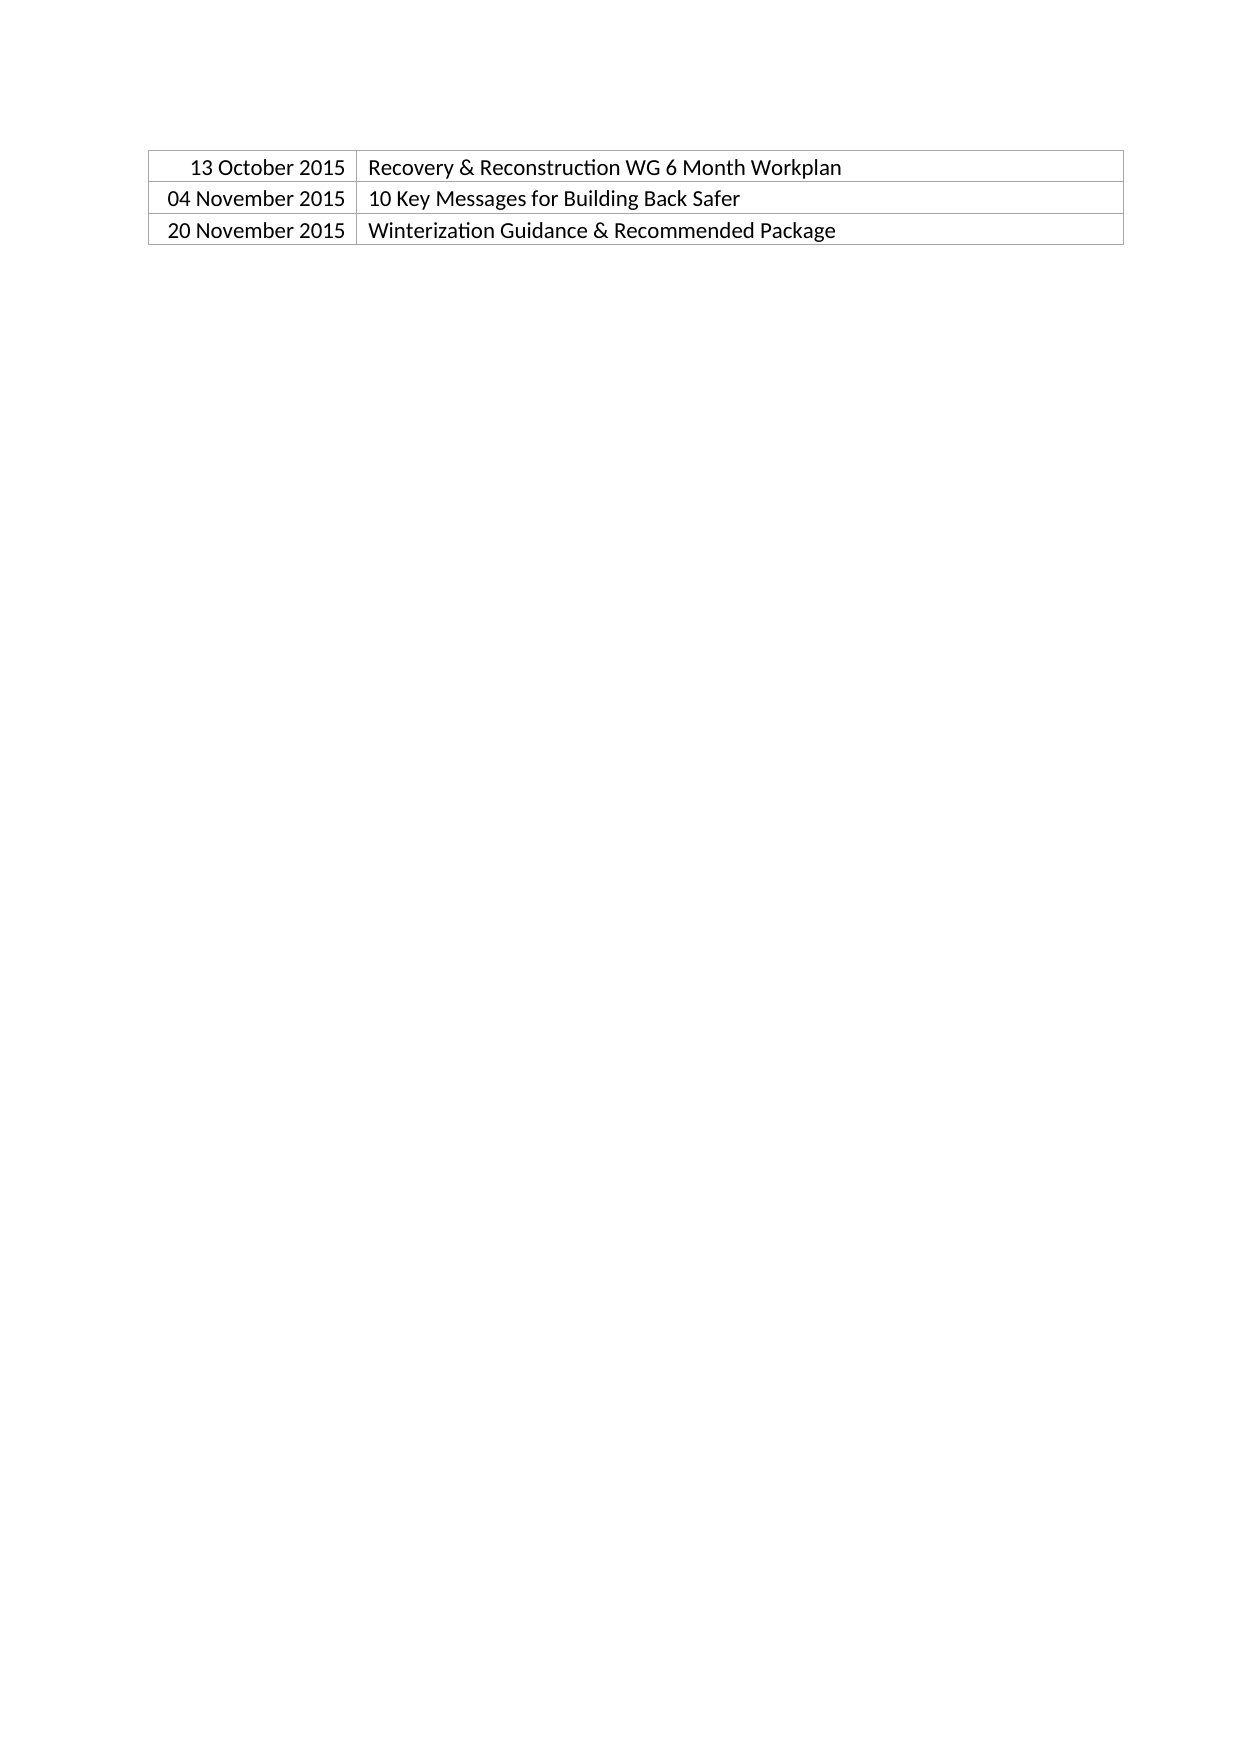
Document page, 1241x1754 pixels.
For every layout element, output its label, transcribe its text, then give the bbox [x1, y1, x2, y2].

table_cell Winterization Guidance & Recommended Package [357, 214, 1123, 244]
table_cell Recovery & Reconstruction WG 6 Month Workplan [357, 151, 1123, 181]
table_cell 10 Key Messages for Building Back Safer [357, 182, 1123, 212]
table_cell 13 October 2015 [149, 151, 356, 181]
table_cell 20 November 2015 [149, 214, 356, 244]
table_cell 04 November 2015 [149, 182, 356, 212]
